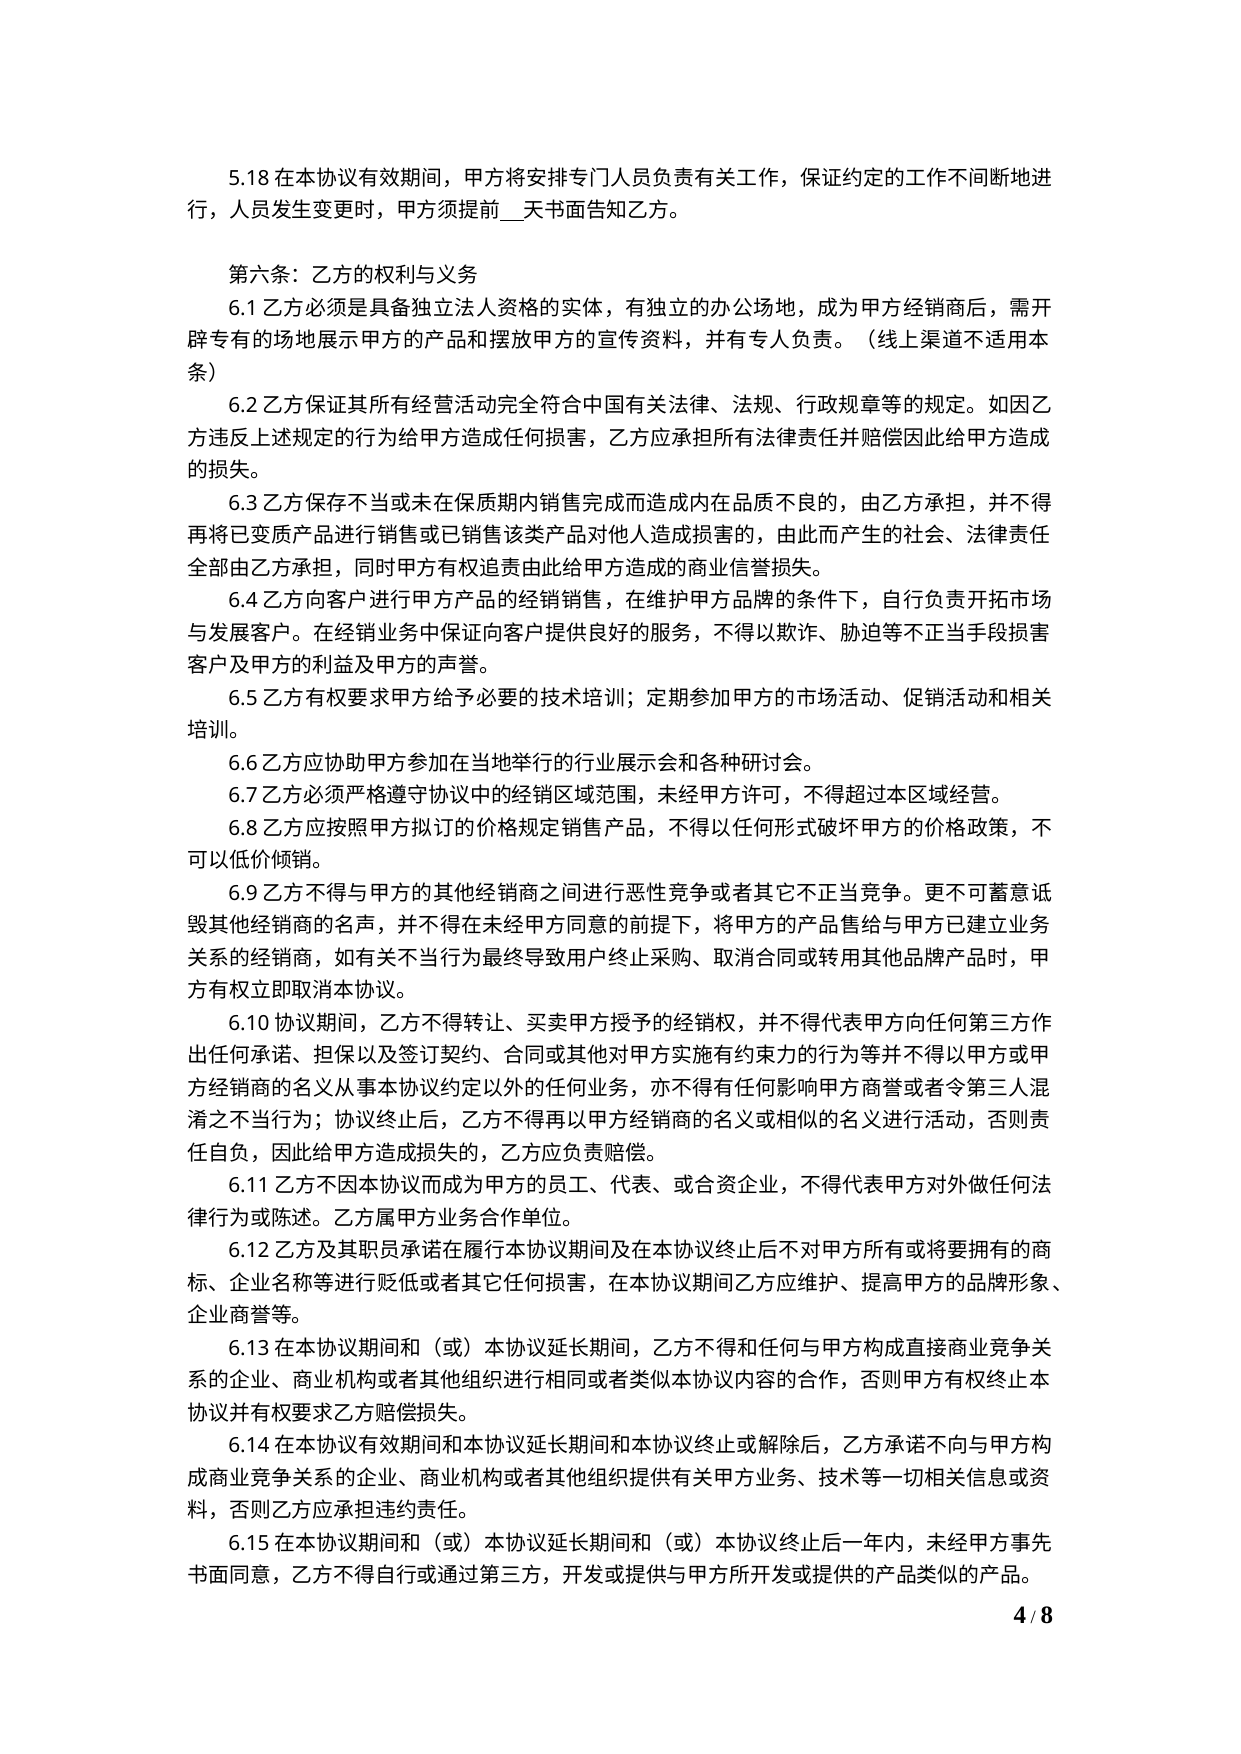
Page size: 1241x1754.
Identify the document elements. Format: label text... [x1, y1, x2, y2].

text 6.5乙方有权要求甲方给予必要的技术培训；定期参加甲方的市场活动、促销活动和相关培训。 [187, 680, 1053, 745]
text 6.10协议期间，乙方不得转让、买卖甲方授予的经销权，并不得代表甲方向任何第三方作出任何承诺、担保以及签订契约、合同或其他对甲方实施有约束力的行为等并不得以甲方或甲方经销商的名义从事本协议约定以外的任何业务，亦不得有任何影响甲方商誉或者令第三人混淆之不当行为；协议终止后，乙方不得再以甲方经销商的名义或相似的名义进行活动，否则责任自负，因此给甲方造成损失的，乙方应负责赔偿。 [187, 1005, 1053, 1168]
text 6.3乙方保存不当或未在保质期内销售完成而造成内在品质不良的，由乙方承担，并不得再将已变质产品进行销售或已销售该类产品对他人造成损害的，由此而产生的社会、法律责任全部由乙方承担，同时甲方有权追责由此给甲方造成的商业信誉损失。 [187, 485, 1053, 583]
text 6.6乙方应协助甲方参加在当地举行的行业展示会和各种研讨会。 [187, 745, 1053, 778]
text 6.13在本协议期间和（或）本协议延长期间，乙方不得和任何与甲方构成直接商业竞争关系的企业、商业机构或者其他组织进行相同或者类似本协议内容的合作，否则甲方有权终止本协议并有权要求乙方赔偿损失。 [187, 1330, 1053, 1428]
text 6.15在本协议期间和（或）本协议延长期间和（或）本协议终止后一年内，未经甲方事先书面同意，乙方不得自行或通过第三方，开发或提供与甲方所开发或提供的产品类似的产品。 [187, 1525, 1053, 1590]
text 6.4乙方向客户进行甲方产品的经销销售，在维护甲方品牌的条件下，自行负责开拓市场与发展客户。在经销业务中保证向客户提供良好的服务，不得以欺诈、胁迫等不正当手段损害客户及甲方的利益及甲方的声誉。 [187, 583, 1053, 680]
text 6.11乙方不因本协议而成为甲方的员工、代表、或合资企业，不得代表甲方对外做任何法律行为或陈述。乙方属甲方业务合作单位。 [187, 1168, 1053, 1233]
text 第六条：乙方的权利与义务 [187, 258, 1053, 290]
text 6.2乙方保证其所有经营活动完全符合中国有关法律、法规、行政规章等的规定。如因乙方违反上述规定的行为给甲方造成任何损害，乙方应承担所有法律责任并赔偿因此给甲方造成的损失。 [187, 388, 1053, 485]
text 6.12乙方及其职员承诺在履行本协议期间及在本协议终止后不对甲方所有或将要拥有的商标、企业名称等进行贬低或者其它任何损害，在本协议期间乙方应维护、提高甲方的品牌形象、企业商誉等。 [187, 1233, 1053, 1330]
text 6.9乙方不得与甲方的其他经销商之间进行恶性竞争或者其它不正当竞争。更不可蓄意诋毁其他经销商的名声，并不得在未经甲方同意的前提下，将甲方的产品售给与甲方已建立业务关系的经销商，如有关不当行为最终导致用户终止采购、取消合同或转用其他品牌产品时，甲方有权立即取消本协议。 [187, 875, 1053, 1005]
text 6.14在本协议有效期间和本协议延长期间和本协议终止或解除后，乙方承诺不向与甲方构成商业竞争关系的企业、商业机构或者其他组织提供有关甲方业务、技术等一切相关信息或资料，否则乙方应承担违约责任。 [187, 1428, 1053, 1525]
text 5.18在本协议有效期间，甲方将安排专门人员负责有关工作，保证约定的工作不间断地进行，人员发生变更时，甲方须提前 天书面告知乙方。 [187, 160, 1053, 225]
text 6.7乙方必须严格遵守协议中的经销区域范围，未经甲方许可，不得超过本区域经营。 [187, 778, 1053, 810]
text 6.1乙方必须是具备独立法人资格的实体，有独立的办公场地，成为甲方经销商后，需开辟专有的场地展示甲方的产品和摆放甲方的宣传资料，并有专人负责。（线上渠道不适用本条） [187, 290, 1053, 388]
text 6.8乙方应按照甲方拟订的价格规定销售产品，不得以任何形式破坏甲方的价格政策，不可以低价倾销。 [187, 810, 1053, 875]
